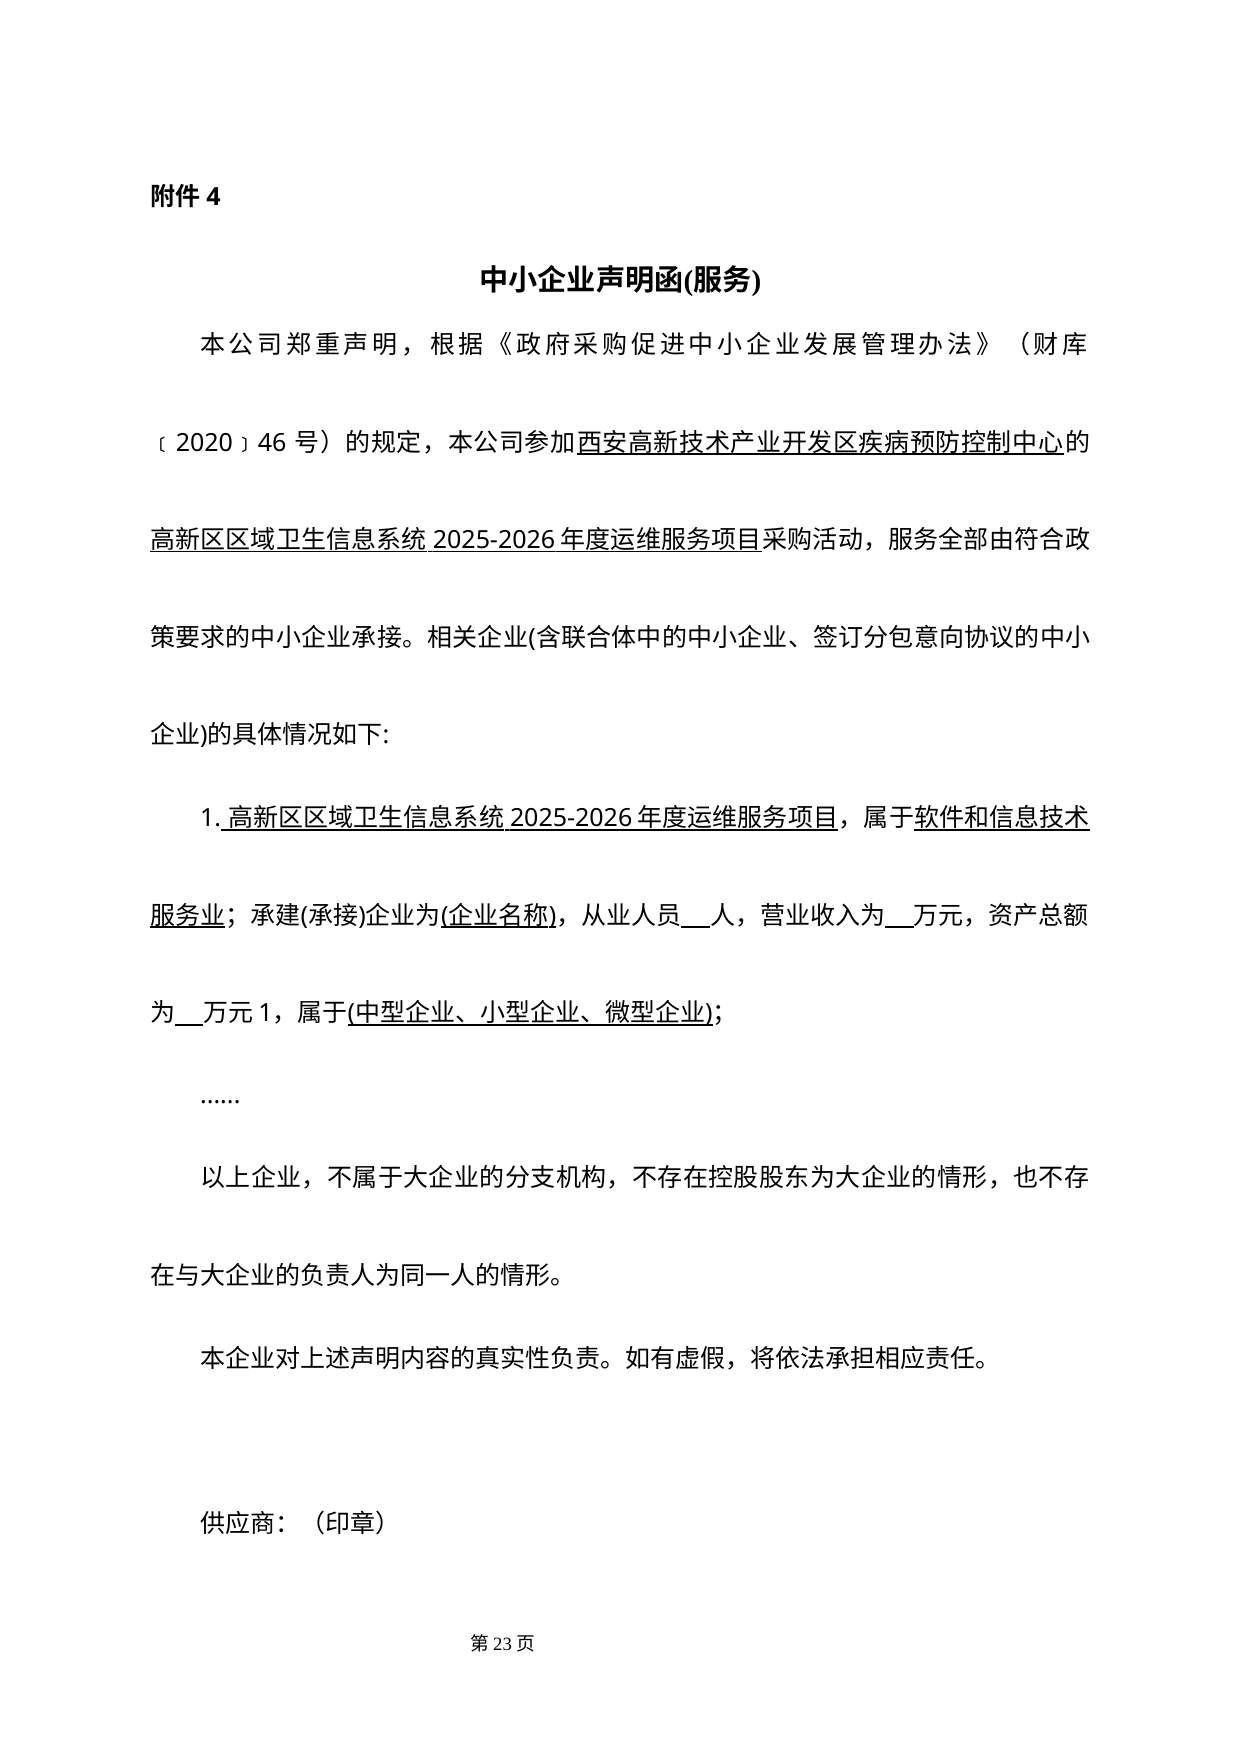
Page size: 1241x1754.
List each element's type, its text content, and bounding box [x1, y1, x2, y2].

text 以上企业，不属于大企业的分支机构，不存在控股股东为大企业的情形，也不存在与大企业的负责人为同一人的情形。 [150, 1143, 1090, 1306]
text 本企业对上述声明内容的真实性负责。如有虚假，将依法承担相应责任。 [150, 1324, 1090, 1389]
text 1. 高新区区域卫生信息系统2025-2026年度运维服务项目，属于软件和信息技术服务业；承建(承接)企业为(企业名称)，从业人员 人，营业收入为 万元，资产总额为 万元1，属于(中型企业、小型企业、微型企业)； [150, 783, 1090, 1043]
text 供应商：（印章） [150, 1489, 1090, 1554]
text 附件4 [150, 162, 1090, 227]
text 中小企业声明函(服务) [150, 245, 1090, 310]
text 本公司郑重声明，根据《政府采购促进中小企业发展管理办法》（财库﹝2020﹞46 号）的规定，本公司参加西安高新技术产业开发区疾病预防控制中心的高新区区域卫生信息系统2025-2026年度运维服务项目采购活动，服务全部由符合政策要求的中小企业承接。相关企业(含联合体中的中小企业、签订分包意向协议的中小企业)的具体情况如下: [150, 310, 1090, 765]
text ...... [150, 1061, 1090, 1126]
